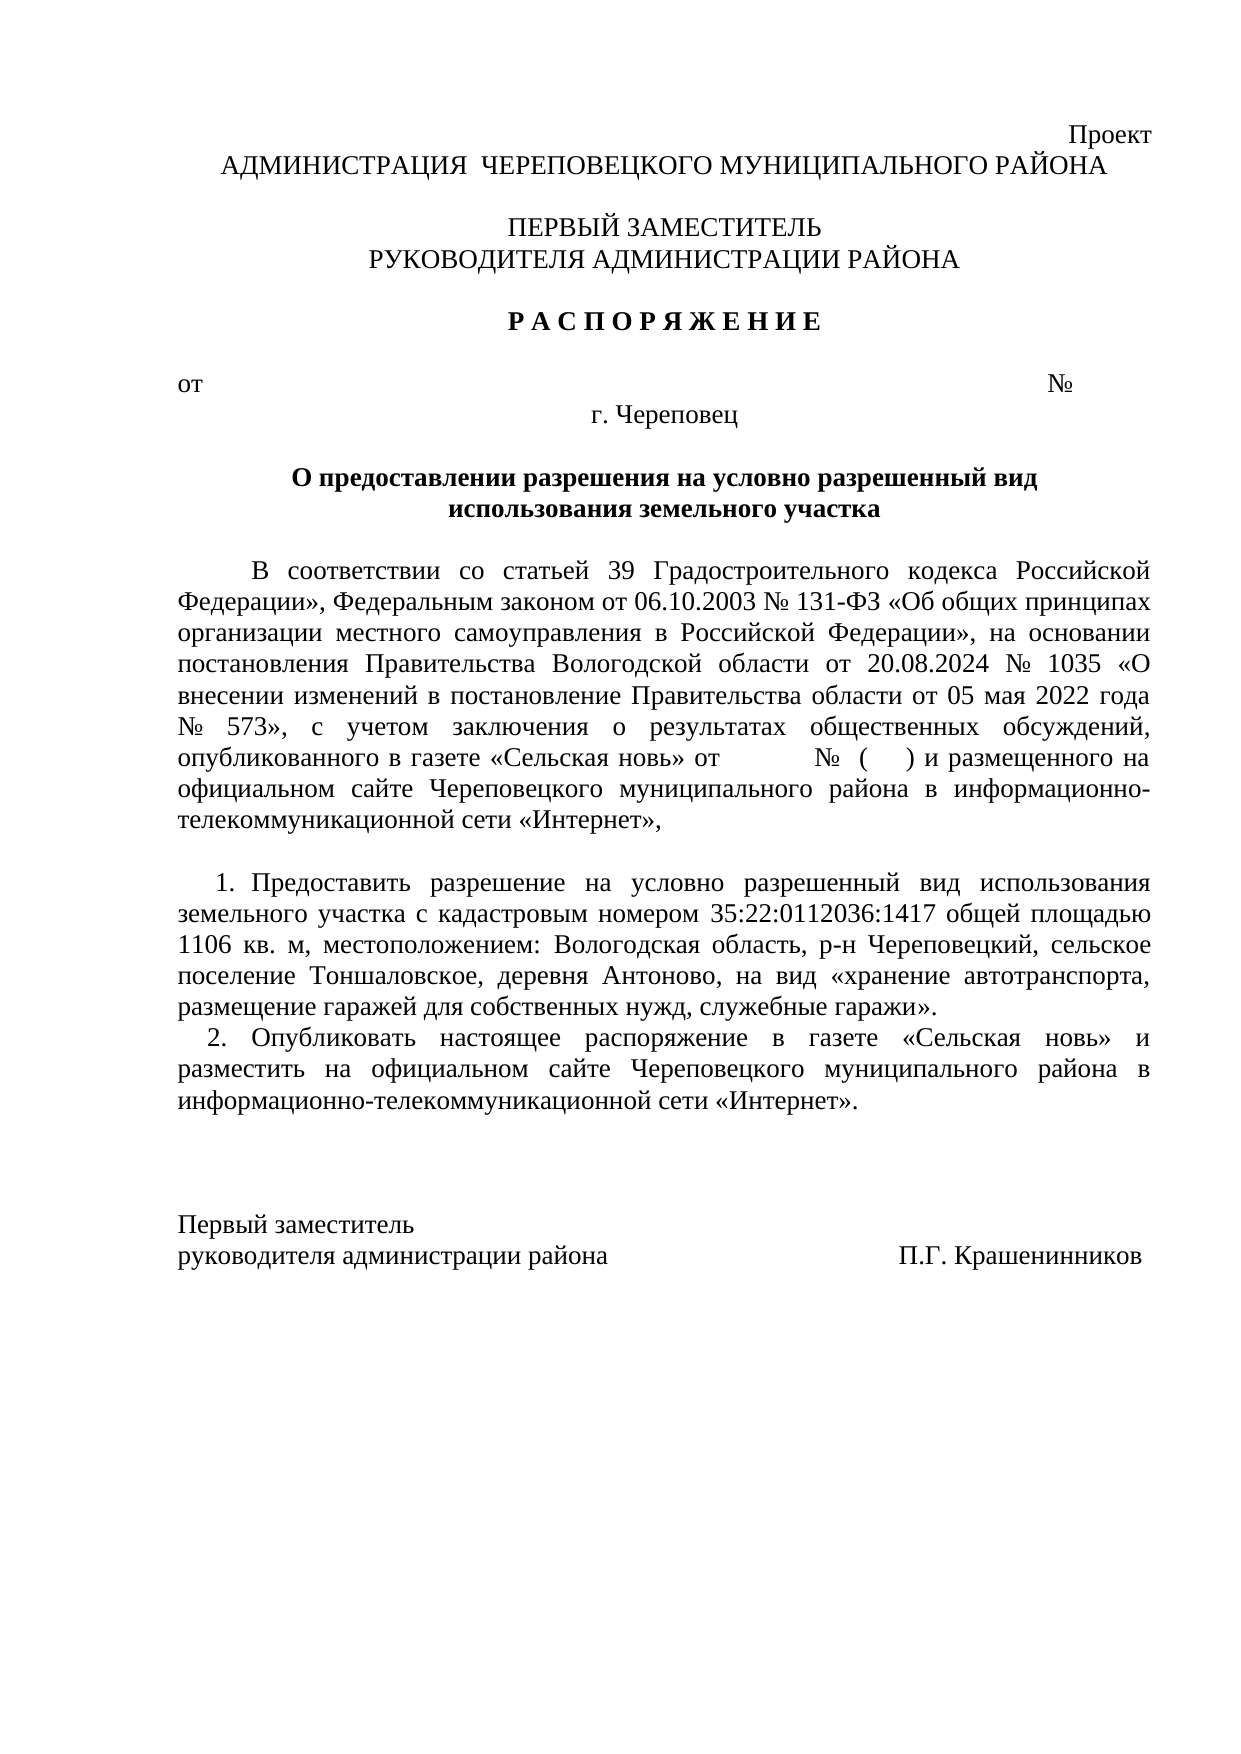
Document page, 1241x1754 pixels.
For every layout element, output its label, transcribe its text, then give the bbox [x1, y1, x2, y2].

text руководителя администрации района П.Г. Крашенинников [177, 1239, 1152, 1271]
text РУКОВОДИТЕЛЯ АДМИНИСТРАЦИИ РАЙОНА [177, 243, 1152, 274]
text АДМИНИСТРАЦИЯ ЧЕРЕПОВЕЦКОГО МУНИЦИПАЛЬНОГО РАЙОНА [177, 149, 1152, 180]
list Предоставить разрешение на условно разрешенный вид использования земельного участка с кадастровым номером 35:22:0112036:1417 общей площадью 1106 кв. м, местоположением: Вологодская область, р-н Череповецкий, сельское поселение Тоншаловское, деревня Антоново, на вид «хранение автотранспорта, размещение гаражей для собственных нужд, служебные гаражи». [177, 866, 1152, 1021]
text В соответствии со статьей 39 Градостроительного кодекса Российской Федерации», Федеральным законом от 06.10.2003 № 131-ФЗ «Об общих принципах организации местного самоуправления в Российской Федерации», на основании постановления Правительства Вологодской области от 20.08.2024 № 1035 «О внесении изменений в постановление Правительства области от 05 мая 2022 года № 573», с учетом заключения о результатах общественных обсуждений, опубликованного в газете «Сельская новь» от № ( ) и размещенного на официальном сайте Череповецкого муниципального района в информационно-телекоммуникационной сети «Интернет», [177, 554, 1152, 834]
list Опубликовать настоящее распоряжение в газете «Сельская новь» и разместить на официальном сайте Череповецкого муниципального района в информационно-телекоммуникационной сети «Интернет». [177, 1021, 1152, 1115]
text О предоставлении разрешения на условно разрешенный вид [177, 461, 1152, 492]
text Р А С П О Р Я Ж Е Н И Е [177, 305, 1152, 336]
text Первый заместитель [177, 1208, 1152, 1239]
text г. Череповец [177, 398, 1152, 429]
table_header от [166, 367, 664, 398]
table_header № [664, 367, 1163, 398]
text использования земельного участка [177, 492, 1152, 523]
text Проект [177, 118, 1152, 149]
text ПЕРВЫЙ ЗАМЕСТИТЕЛЬ [177, 212, 1152, 243]
